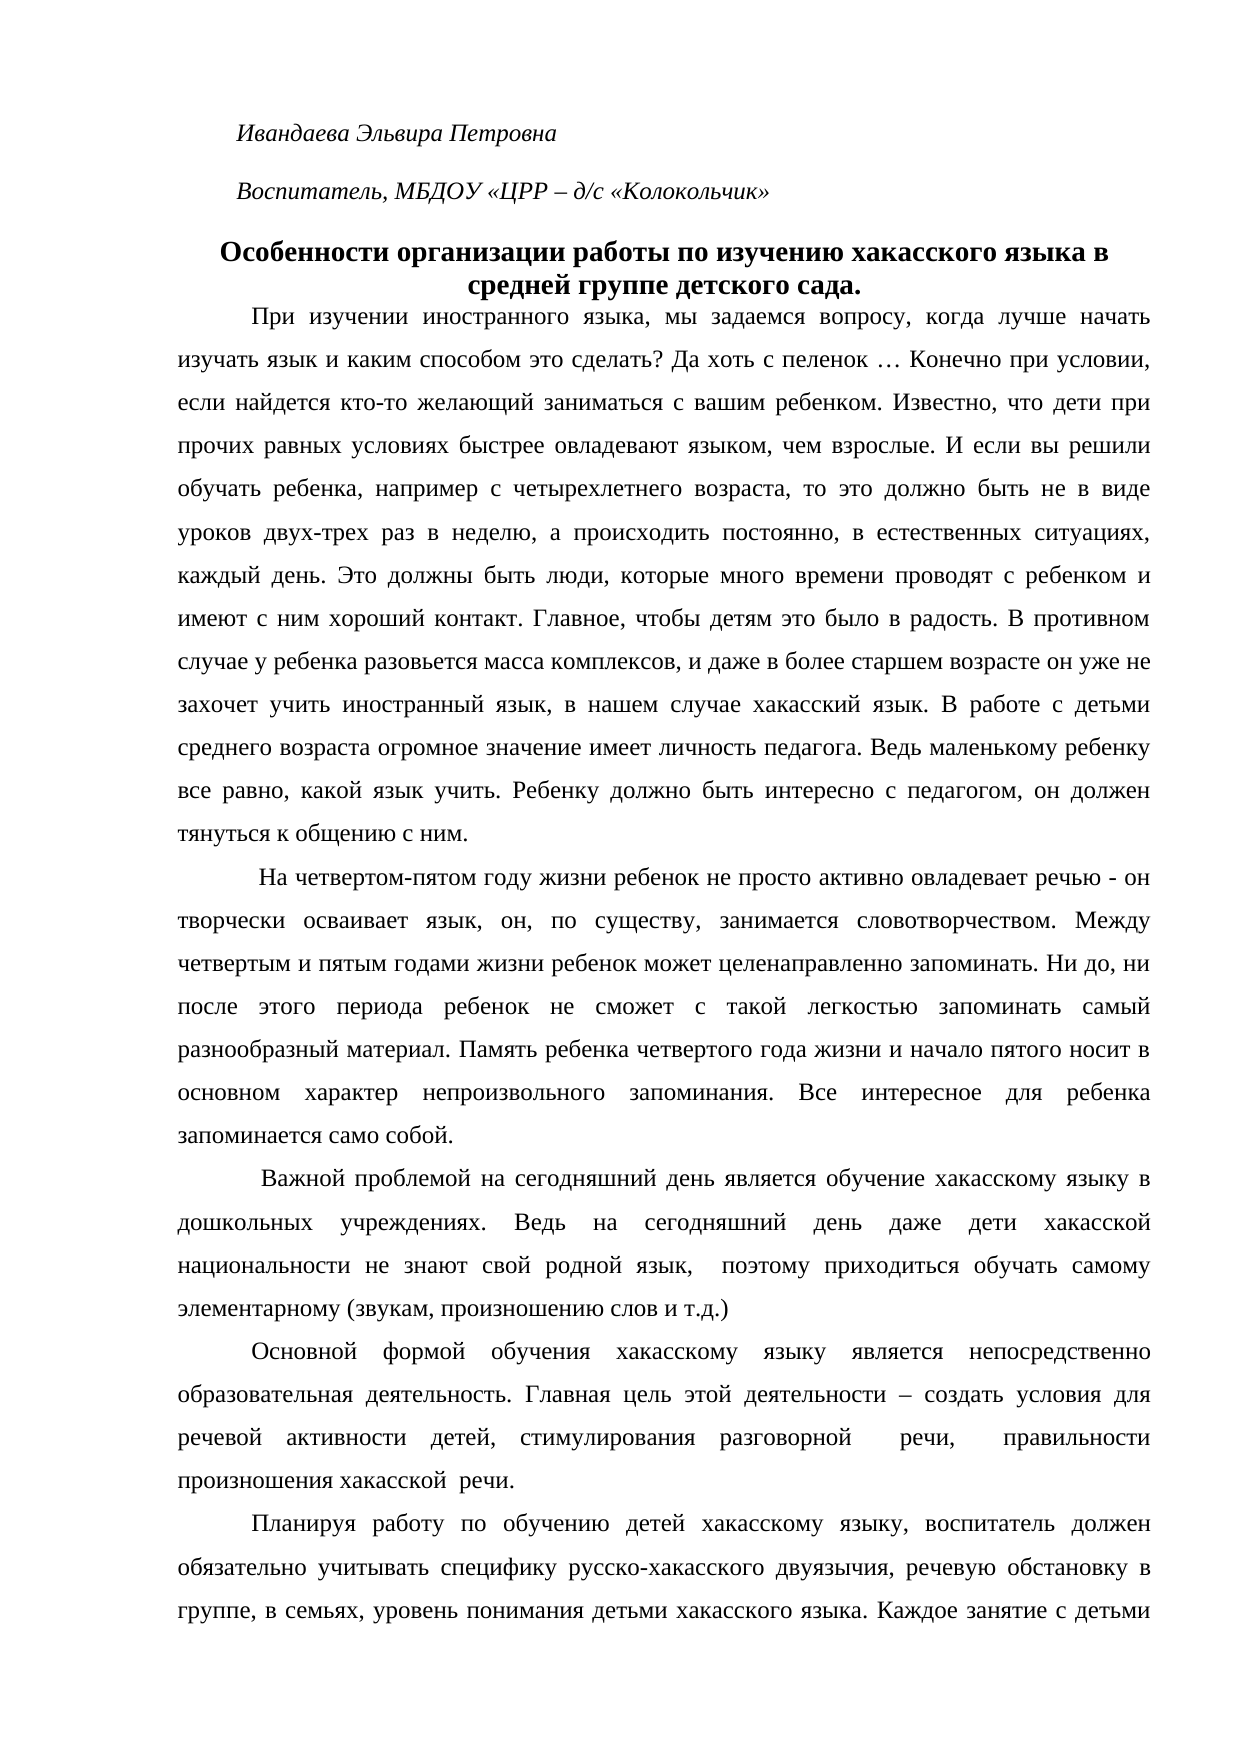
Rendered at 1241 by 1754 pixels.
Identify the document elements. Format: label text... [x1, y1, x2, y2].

text Воспитатель, МБДОУ «ЦРР – д/с «Колокольчик» [177, 176, 1152, 205]
text Основной формой обучения хакасскому языку является непосредственно образовательная деятельность. Главная цель этой деятельности – создать условия для речевой активности детей, стимулирования разговорной речи, правильности произношения хакасской речи. [177, 1336, 1152, 1494]
text Ивандаева Эльвира Петровна [177, 118, 1152, 147]
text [177, 1508, 1152, 1623]
text При изучении иностранного языка, мы задаемся вопросу, когда лучше начать изучать язык и каким способом это сделать? Да хоть с пеленок … Конечно при условии, если найдется кто-то желающий заниматься с вашим ребенком. Известно, что дети при прочих равных условиях быстрее овладевают языком, чем взрослые. И если вы решили обучать ребенка, например с четырехлетнего возраста, то это должно быть не в виде уроков двух-трех раз в неделю, а происходить постоянно, в естественных ситуациях, каждый день. Это должны быть люди, которые много времени проводят с ребенком и имеют с ним хороший контакт. Главное, чтобы детям это было в радость. В противном случае у ребенка разовьется масса комплексов, и даже в более старшем возрасте он уже не захочет учить иностранный язык, в нашем случае хакасский язык. В работе с детьми среднего возраста огромное значение имеет личность педагога. Ведь маленькому ребенку все равно, какой язык учить. Ребенку должно быть интересно с педагогом, он должен тянуться к общению с ним. [177, 301, 1152, 847]
text Важной проблемой на сегодняшний день является обучение хакасскому языку в дошкольных учреждениях. Ведь на сегодняшний день даже дети хакасской национальности не знают свой родной язык, поэтому приходиться обучать самому элементарному (звукам, произношению слов и т.д.) [177, 1163, 1152, 1322]
text На четвертом-пятом году жизни ребенок не просто активно овладевает речью - он творчески осваивает язык, он, по существу, занимается словотворчеством. Между четвертым и пятым годами жизни ребенок может целенаправленно запоминать. Ни до, ни после этого периода ребенок не сможет с такой легкостью запоминать самый разнообразный материал. Память ребенка четвертого года жизни и начало пятого носит в основном характер непроизвольного запоминания. Все интересное для ребенка запоминается само собой. [177, 862, 1152, 1149]
text Особенности организации работы по изучению хакасского языка в средней группе детского сада. [177, 234, 1152, 301]
